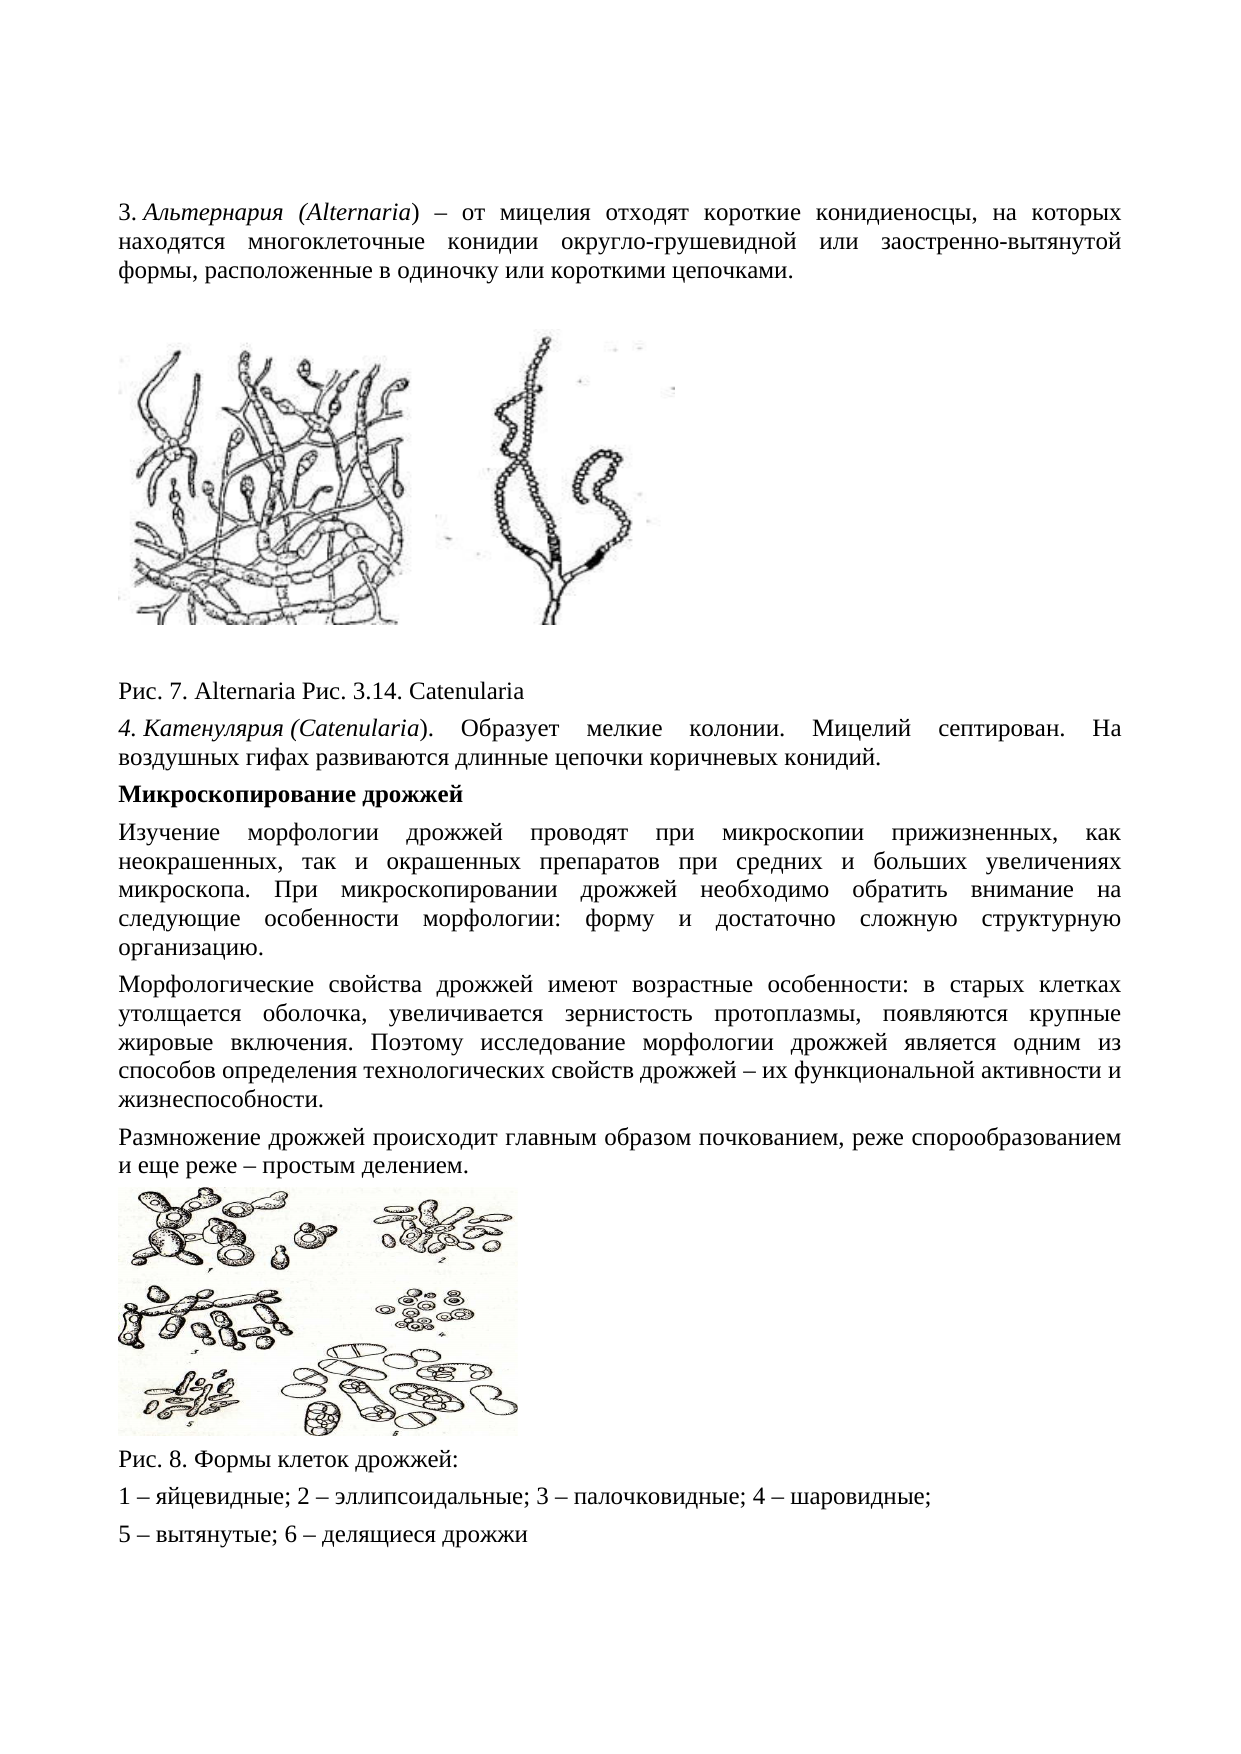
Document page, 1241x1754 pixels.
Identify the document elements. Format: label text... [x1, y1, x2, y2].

text Размножение дрожжей происходит главным образом почкованием, реже спорообразованием и еще реже – простым делением. [118, 1122, 1122, 1179]
text 1 – яйцевидные; 2 – эллипсоидальные; 3 – палочковидные; 4 – шаровидные; [118, 1481, 1122, 1510]
text 5 – вытянутые; 6 – делящиеся дрожжи [118, 1519, 1122, 1548]
picture [118, 330, 430, 625]
text 4. Катенулярия (Catenularia). Образует мелкие колонии. Мицелий септирован. На воздушных гифах развиваются длинные цепочки коричневых конидий. [118, 713, 1122, 771]
text Микроскопирование дрожжей [118, 779, 1122, 808]
picture [435, 329, 675, 625]
text 3. Альтернария (Alternaria) – от мицелия отходят короткие конидиеносцы, на которых находятся многоклеточные конидии округло-грушевидной или заостренно-вытянутой формы, расположенные в одиночку или короткими цепочками. [118, 197, 1122, 284]
text Изучение морфологии дрожжей проводят при микроскопии прижизненных, как неокрашенных, так и окрашенных препаратов при средних и больших увеличениях микроскопа. При микроскопировании дрожжей необходимо обратить внимание на следующие особенности морфологии: форму и достаточно сложную структурную организацию. [118, 817, 1122, 961]
text Рис. 7. Alternaria Рис. 3.14. Catenularia [118, 676, 1122, 705]
picture [118, 1187, 518, 1436]
text Морфологические свойства дрожжей имеют возрастные особенности: в старых клетках утолщается оболочка, увеличивается зернистость протоплазмы, появляются крупные жировые включения. Поэтому исследование морфологии дрожжей является одним из способов определения технологических свойств дрожжей – их функциональной активности и жизнеспособности. [118, 969, 1122, 1113]
text Рис. 8. Формы клеток дрожжей: [118, 1444, 1122, 1473]
